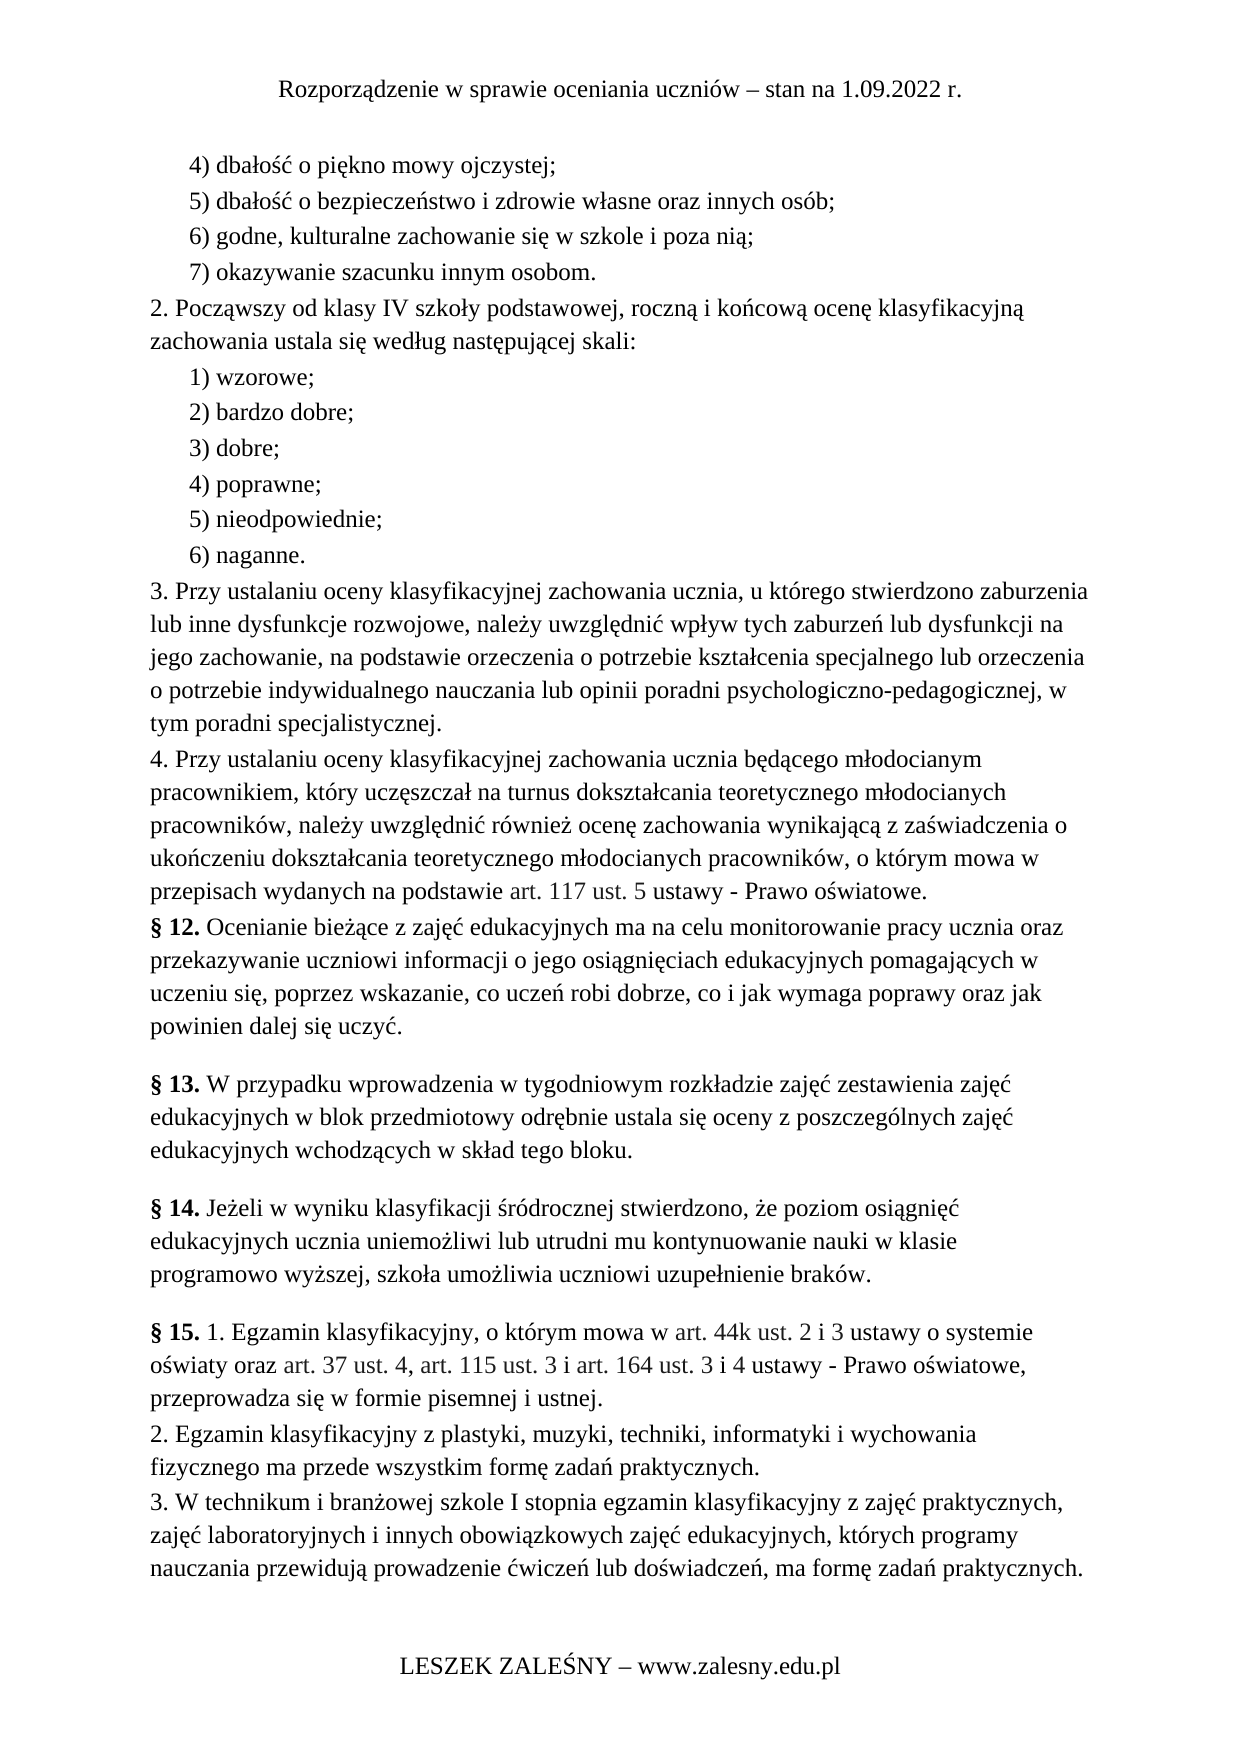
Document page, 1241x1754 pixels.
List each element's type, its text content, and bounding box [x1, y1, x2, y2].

text § 15. 1. Egzamin klasyfikacyjny, o którym mowa w art. 44k ust. 2 i 3 ustawy o systemie oświaty oraz art. 37 ust. 4, art. 115 ust. 3 i art. 164 ust. 3 i 4 ustawy - Prawo oświatowe, przeprowadza się w formie pisemnej i ustnej. [150, 1317, 1090, 1412]
text 3) dobre; [189, 433, 1090, 462]
text 5) nieodpowiednie; [189, 504, 1090, 533]
text § 12. Ocenianie bieżące z zajęć edukacyjnych ma na celu monitorowanie pracy ucznia oraz przekazywanie uczniowi informacji o jego osiągnięciach edukacyjnych pomagających w uczeniu się, poprzez wskazanie, co uczeń robi dobrze, co i jak wymaga poprawy oraz jak powinien dalej się uczyć. [150, 912, 1090, 1039]
text § 13. W przypadku wprowadzenia w tygodniowym rozkładzie zajęć zestawienia zajęć edukacyjnych w blok przedmiotowy odrębnie ustala się oceny z poszczególnych zajęć edukacyjnych wchodzących w skład tego bloku. [150, 1069, 1090, 1163]
text 2) bardzo dobre; [189, 397, 1090, 426]
text 6) naganne. [189, 540, 1090, 569]
text 4. Przy ustalaniu oceny klasyfikacyjnej zachowania ucznia będącego młodocianym pracownikiem, który uczęszczał na turnus dokształcania teoretycznego młodocianych pracowników, należy uwzględnić również ocenę zachowania wynikającą z zaświadczenia o ukończeniu dokształcania teoretycznego młodocianych pracowników, o którym mowa w przepisach wydanych na podstawie art. 117 ust. 5 ustawy - Prawo oświatowe. [150, 744, 1090, 905]
text 4) dbałość o piękno mowy ojczystej; [189, 150, 1090, 179]
text 3. W technikum i branżowej szkole I stopnia egzamin klasyfikacyjny z zajęć praktycznych, zajęć laboratoryjnych i innych obowiązkowych zajęć edukacyjnych, których programy nauczania przewidują prowadzenie ćwiczeń lub doświadczeń, ma formę zadań praktycznych. [150, 1487, 1090, 1582]
text 1) wzorowe; [189, 362, 1090, 390]
text 2. Egzamin klasyfikacyjny z plastyki, muzyki, techniki, informatyki i wychowania fizycznego ma przede wszystkim formę zadań praktycznych. [150, 1419, 1090, 1480]
text 3. Przy ustalaniu oceny klasyfikacyjnej zachowania ucznia, u którego stwierdzono zaburzenia lub inne dysfunkcje rozwojowe, należy uwzględnić wpływ tych zaburzeń lub dysfunkcji na jego zachowanie, na podstawie orzeczenia o potrzebie kształcenia specjalnego lub orzeczenia o potrzebie indywidualnego nauczania lub opinii poradni psychologiczno-pedagogicznej, w tym poradni specjalistycznej. [150, 576, 1090, 737]
text 7) okazywanie szacunku innym osobom. [189, 257, 1090, 286]
text 4) poprawne; [189, 469, 1090, 498]
text 2. Począwszy od klasy IV szkoły podstawowej, roczną i końcową ocenę klasyfikacyjną zachowania ustala się według następującej skali: [150, 293, 1090, 355]
text 6) godne, kulturalne zachowanie się w szkole i poza nią; [189, 221, 1090, 250]
text § 14. Jeżeli w wyniku klasyfikacji śródrocznej stwierdzono, że poziom osiągnięć edukacyjnych ucznia uniemożliwi lub utrudni mu kontynuowanie nauki w klasie programowo wyższej, szkoła umożliwia uczniowi uzupełnienie braków. [150, 1193, 1090, 1288]
text 5) dbałość o bezpieczeństwo i zdrowie własne oraz innych osób; [189, 186, 1090, 214]
